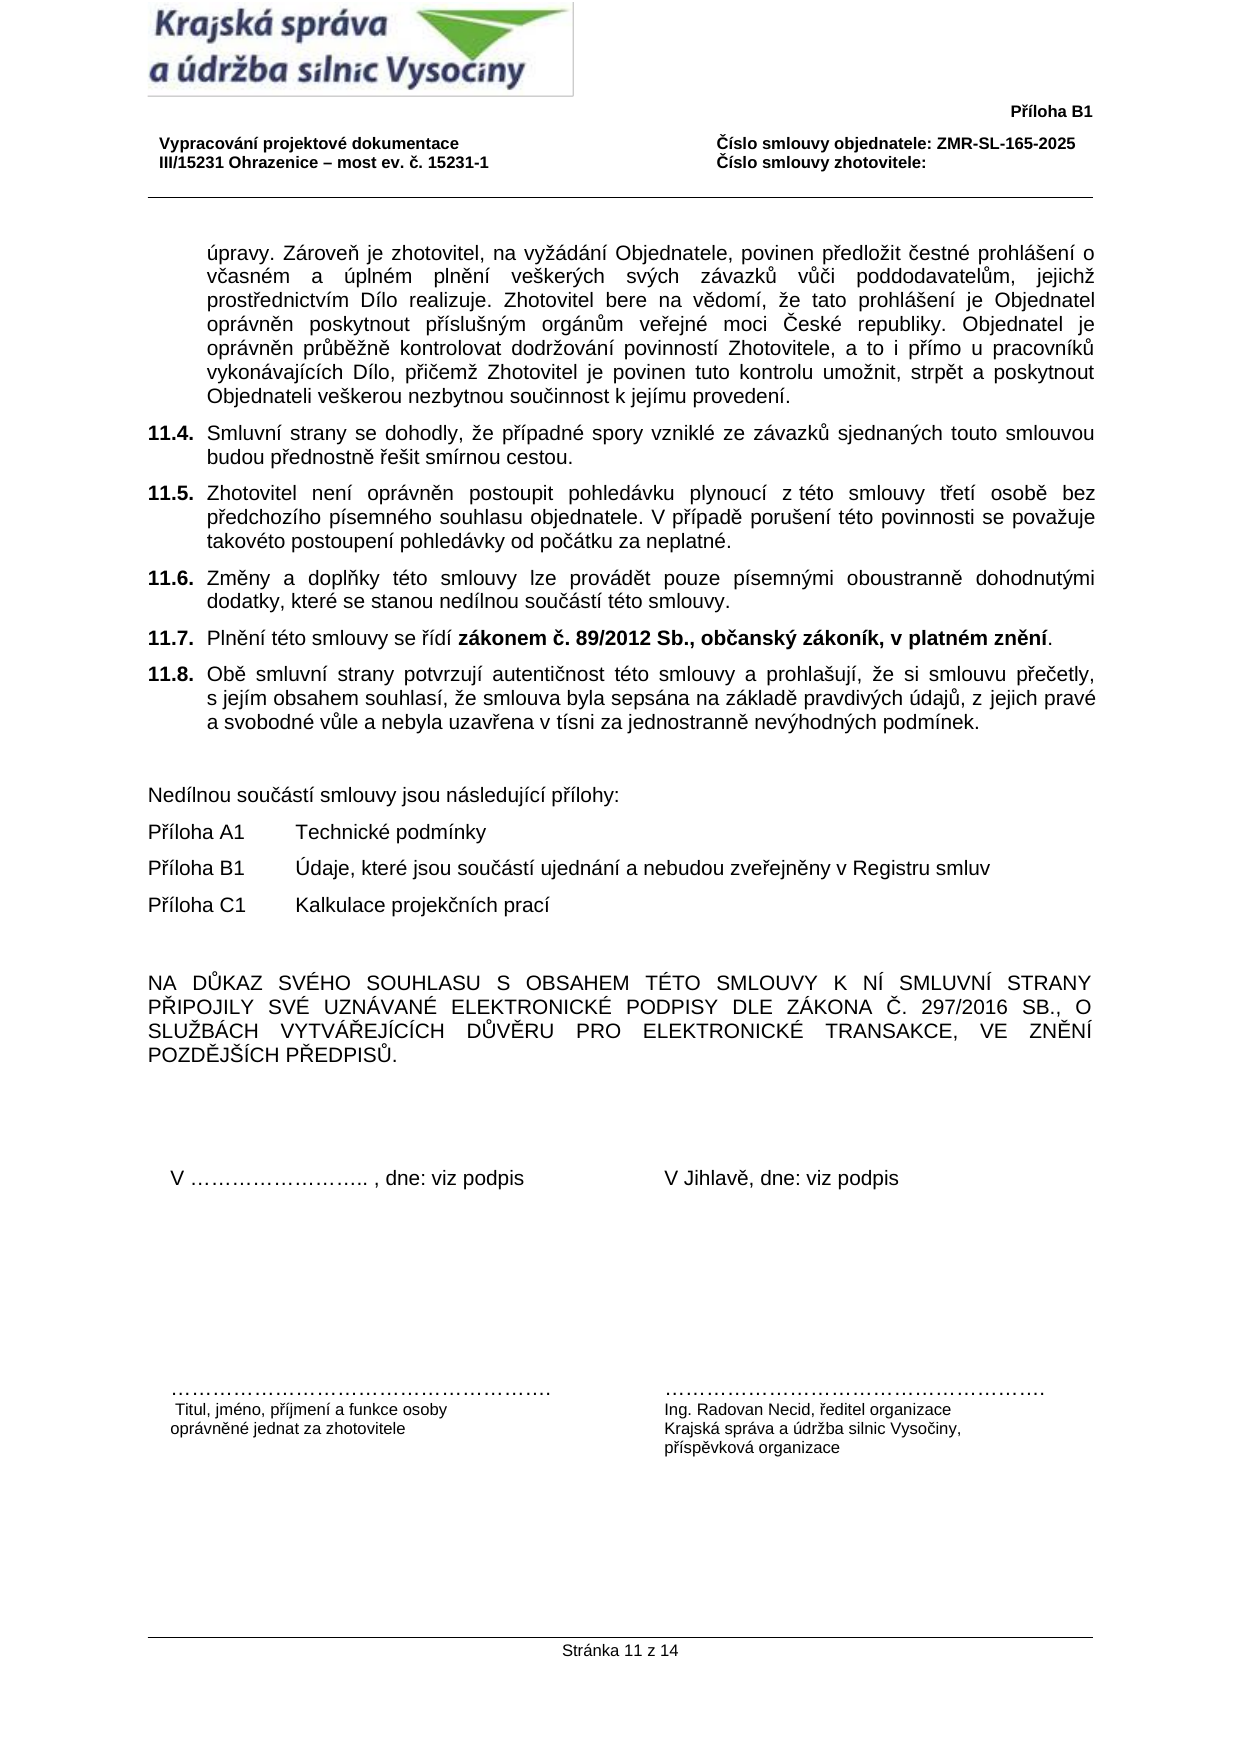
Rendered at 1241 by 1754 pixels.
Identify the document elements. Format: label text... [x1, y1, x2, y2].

table_header V …………………….. , dne: viz podpis [159, 1165, 653, 1208]
text Příloha C1 Kalkulace projekčních prací [148, 892, 1096, 916]
list Plnění této smlouvy se řídí zákonem č. 89/2012 Sb., občanský zákoník, v platném znění. [148, 626, 1096, 650]
table_cell ………………………………………………. Titul, jméno, příjmení a funkce osoby oprávněné jednat za zhotovitele [159, 1208, 653, 1457]
list Změny a doplňky této smlouvy lze provádět pouze písemnými oboustranně dohodnutými dodatky, které se stanou nedílnou součástí této smlouvy. [148, 565, 1096, 613]
text NA DŮKAZ SVÉHO SOUHLASU S OBSAHEM TÉTO smlouvy K NÍ SMLUVNÍ STRANY PŘIPOJILY SVÉ UZNÁVANÉ ELEKTRONICKÉ PODPISY DLE ZÁKONA Č. 297/2016 SB., O SLUŽBÁCH VYTVÁŘEJÍCÍCH DŮVĚRU PRO ELEKTRONICKÉ TRANSAKCE, VE ZNĚNÍ POZDĚJŠÍCH PŘEDPISŮ. [148, 971, 1093, 1066]
list Zhotovitel není oprávněn postoupit pohledávku plynoucí z této smlouvy třetí osobě bez předchozího písemného souhlasu objednatele. V případě porušení této povinnosti se považuje takovéto postoupení pohledávky od počátku za neplatné. [148, 481, 1096, 553]
list Obě smluvní strany potvrzují autentičnost této smlouvy a prohlašují, že si smlouvu přečetly, s jejím obsahem souhlasí, že smlouva byla sepsána na základě pravdivých údajů, z jejich pravé a svobodné vůle a nebyla uzavřena v tísni za jednostranně nevýhodných podmínek. [148, 662, 1096, 734]
list Smluvní strany se dohodly, že případné spory vzniklé ze závazků sjednaných touto smlouvou budou přednostně řešit smírnou cestou. [148, 421, 1096, 468]
text Příloha A1 Technické podmínky [148, 819, 1096, 843]
table_cell ………………………………………………. Ing. Radovan Necid, ředitel organizace Krajská správa a údržba silnic Vysočiny, příspěvková organizace [653, 1208, 1093, 1457]
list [148, 240, 1096, 408]
picture [147, 2, 574, 98]
text Příloha B1 Údaje, které jsou součástí ujednání a nebudou zveřejněny v Registru smluv [148, 856, 1096, 880]
table_header V Jihlavě, dne: viz podpis [653, 1165, 1093, 1208]
text Nedílnou součástí smlouvy jsou následující přílohy: [148, 783, 1096, 807]
